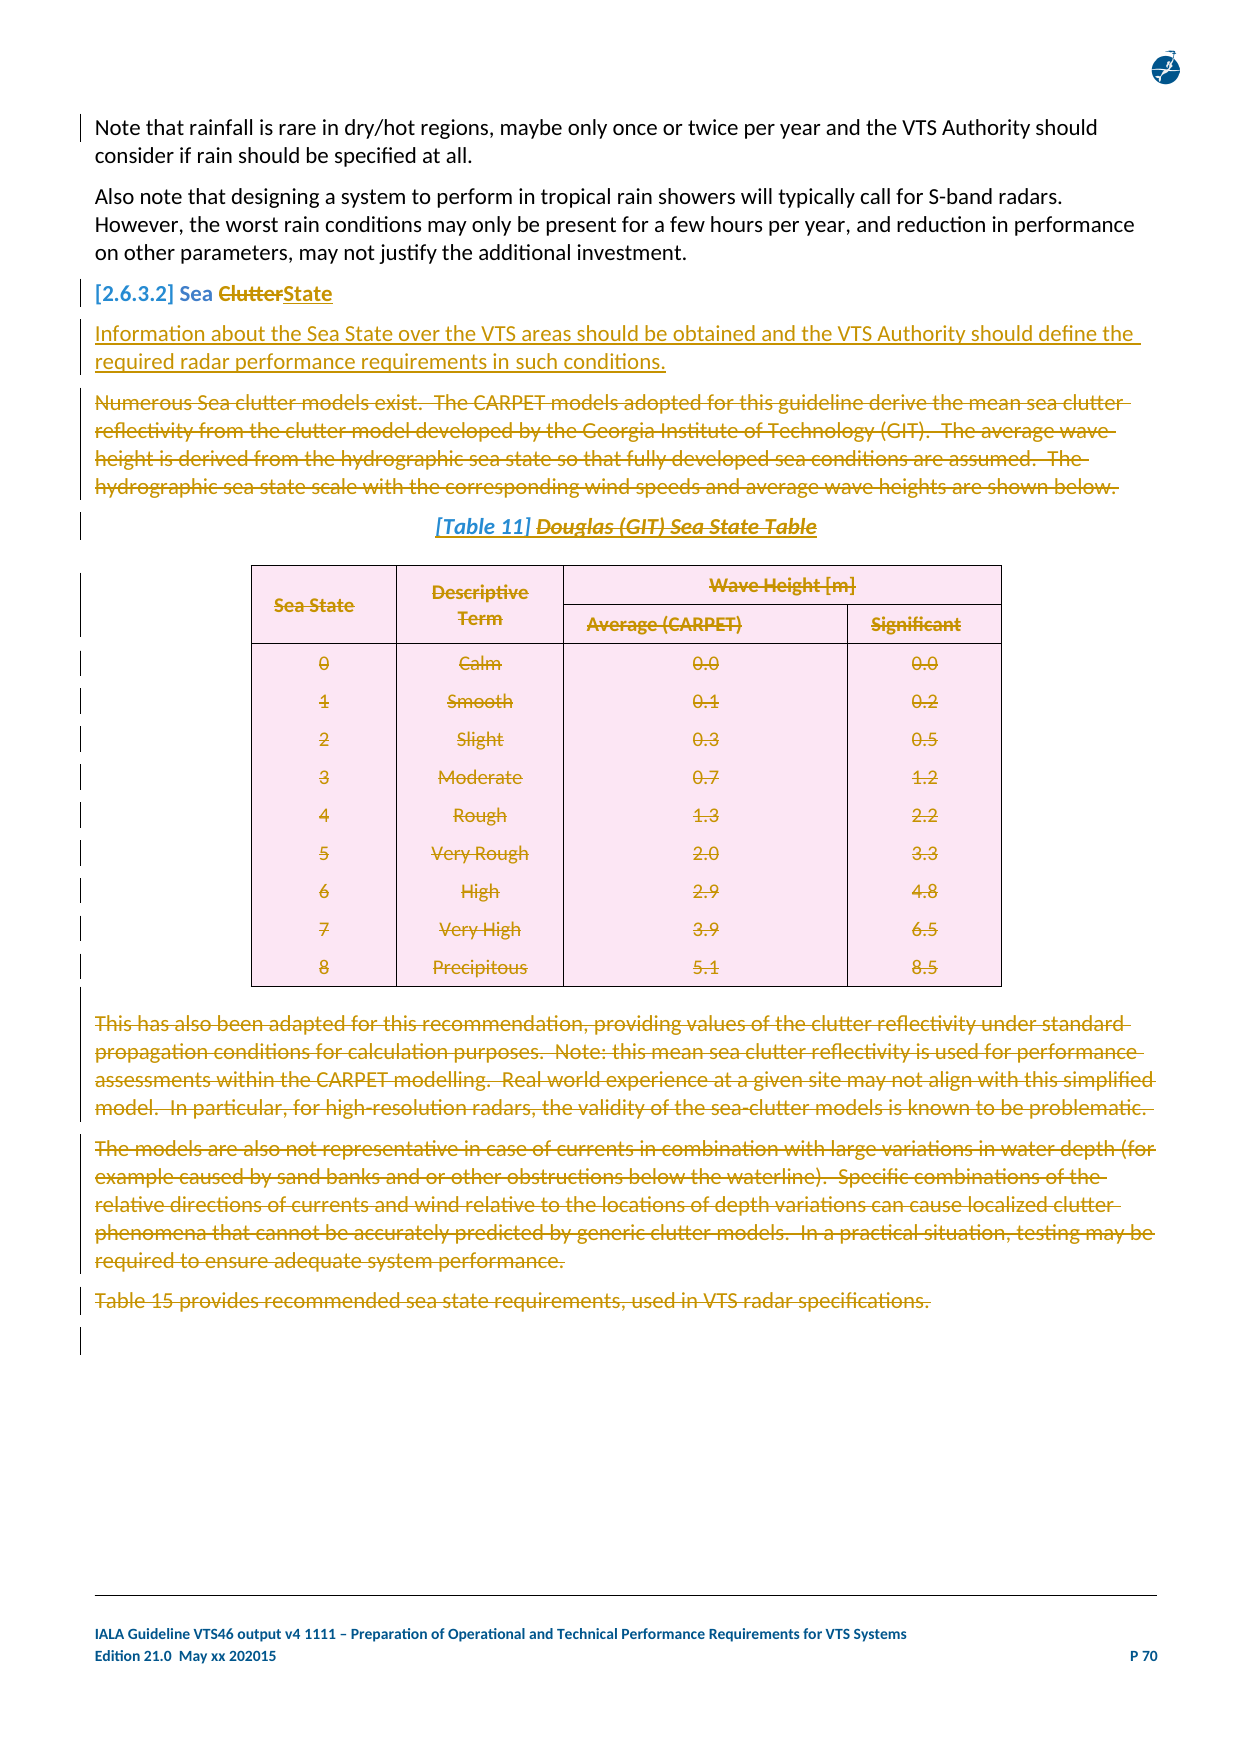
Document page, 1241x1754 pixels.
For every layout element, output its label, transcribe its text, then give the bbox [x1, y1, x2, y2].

text Also note that designing a system to perform in tropical rain showers will typically call for S-band radars. However, the worst rain conditions may only be present for a few hours per year, and reduction in performance on other parameters, may not justify the additional investment. [94, 182, 1157, 266]
text Note that rainfall is rare in dry/hot regions, maybe only once or twice per year and the VTS Authority should consider if rain should be specified at all. [94, 113, 1157, 169]
subtitle Sea [94, 279, 1157, 307]
picture [1120, 0, 1239, 119]
